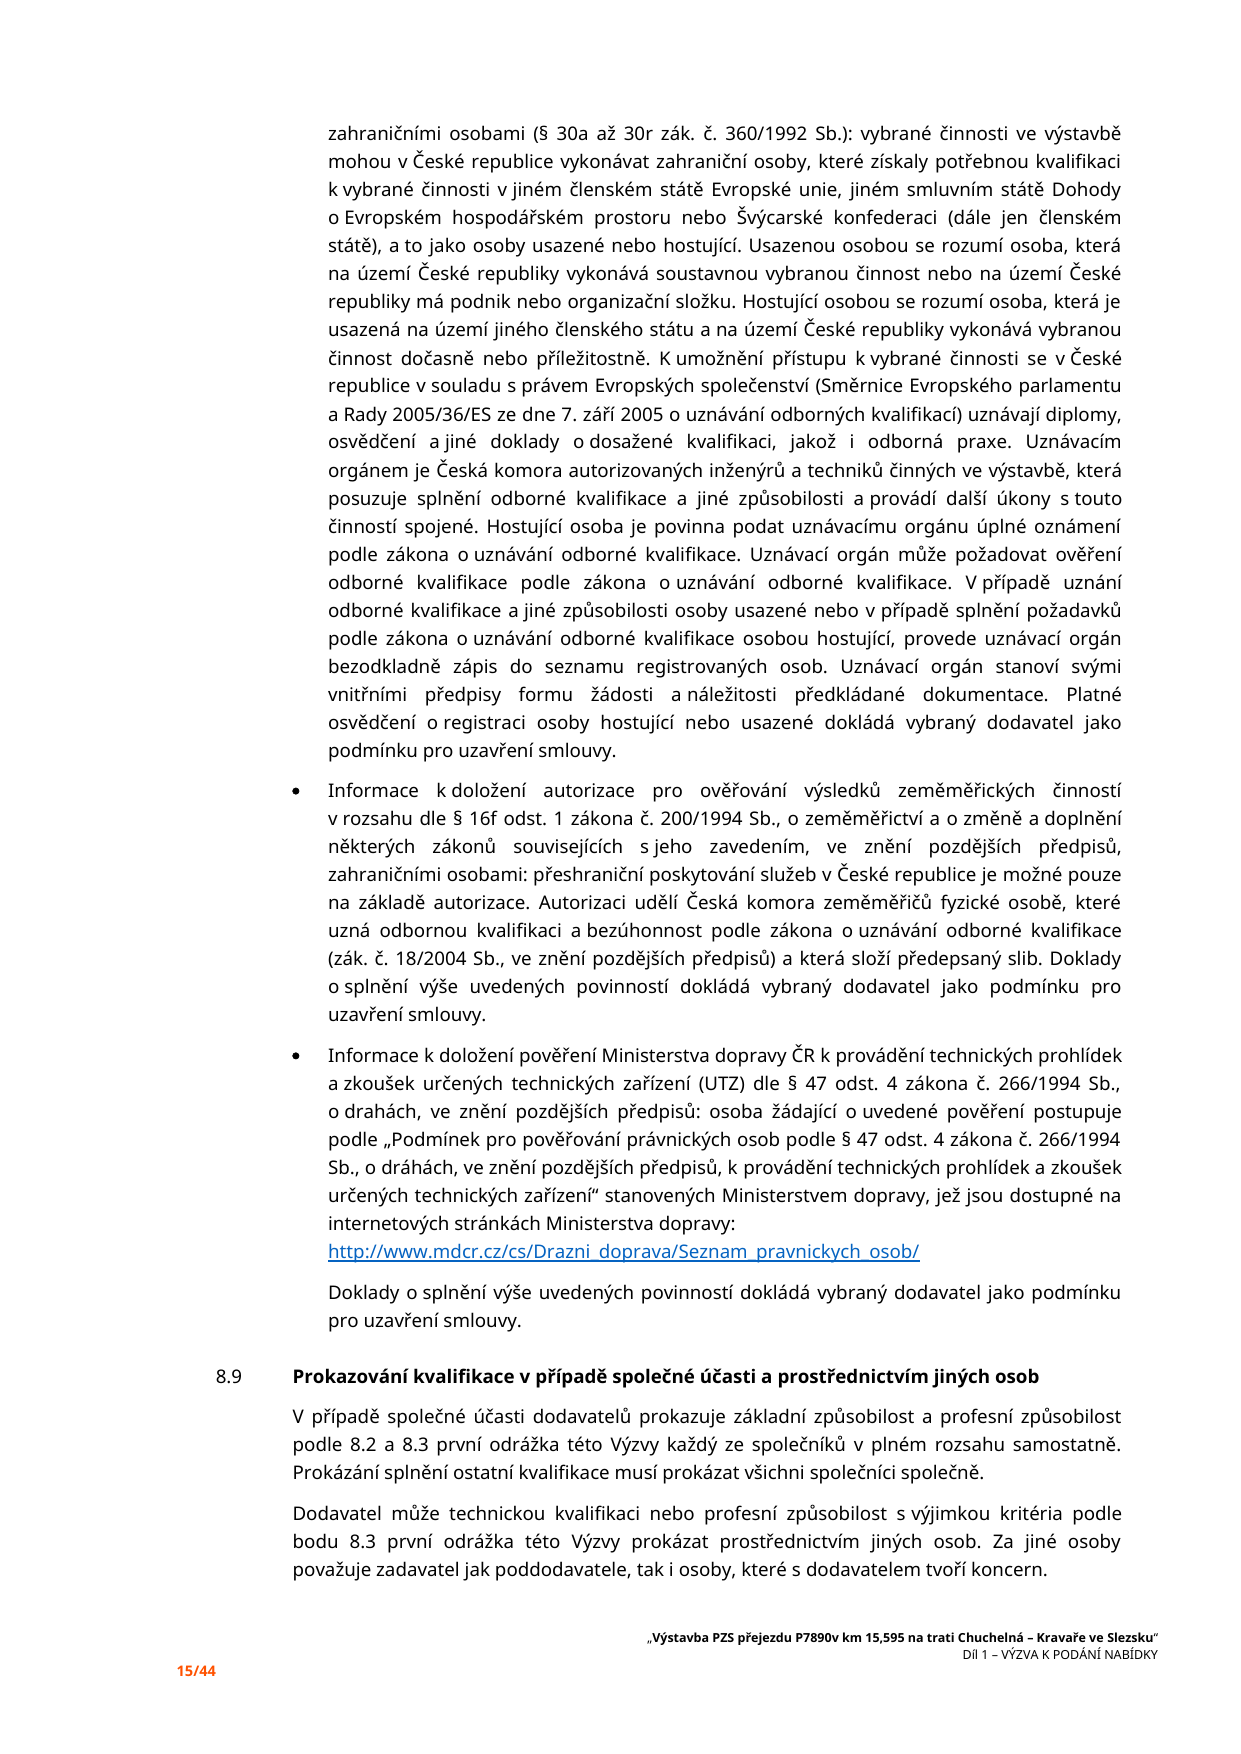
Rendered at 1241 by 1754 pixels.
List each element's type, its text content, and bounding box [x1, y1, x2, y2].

text Doklady o splnění výše uvedených povinností dokládá vybraný dodavatel jako podmínku pro uzavření smlouvy. [328, 1279, 1122, 1332]
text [292, 121, 1122, 763]
text Prokazování kvalifikace v případě společné účasti a prostřednictvím jiných osob [216, 1363, 1122, 1388]
text Informace k doložení pověření Ministerstva dopravy ČR k provádění technických prohlídek a zkoušek určených technických zařízení (UTZ) dle § 47 odst. 4 zákona č. 266/1994 Sb., o drahách, ve znění pozdějších předpisů: osoba žádající o uvedené pověření postupuje podle „Podmínek pro pověřování právnických osob podle § 47 odst. 4 zákona č. 266/1994 Sb., o dráhách, ve znění pozdějších předpisů, k provádění technických prohlídek a zkoušek určených technických zařízení“ stanovených Ministerstvem dopravy, jež jsou dostupné na internetových stránkách Ministerstva dopravy: [292, 1042, 1122, 1236]
text http://www.mdcr.cz/cs/Drazni_doprava/Seznam_pravnickych_osob/ [328, 1238, 1122, 1264]
text V případě společné účasti dodavatelů prokazuje základní způsobilost a profesní způsobilost podle 8.2 a 8.3 první odrážka této Výzvy každý ze společníků v plném rozsahu samostatně. Prokázání splnění ostatní kvalifikace musí prokázat všichni společníci společně. [292, 1403, 1122, 1485]
text Informace k doložení autorizace pro ověřování výsledků zeměměřických činností v rozsahu dle § 16f odst. 1 zákona č. 200/1994 Sb., o zeměměřictví a o změně a doplnění některých zákonů souvisejících s jeho zavedením, ve znění pozdějších předpisů, zahraničními osobami: přeshraniční poskytování služeb v České republice je možné pouze na základě autorizace. Autorizaci udělí Česká komora zeměměřičů fyzické osobě, které uzná odbornou kvalifikaci a bezúhonnost podle zákona o uznávání odborné kvalifikace (zák. č. 18/2004 Sb., ve znění pozdějších předpisů) a která složí předepsaný slib. Doklady o splnění výše uvedených povinností dokládá vybraný dodavatel jako podmínku pro uzavření smlouvy. [292, 778, 1122, 1027]
text Dodavatel může technickou kvalifikaci nebo profesní způsobilost s výjimkou kritéria podle bodu 8.3 první odrážka této Výzvy prokázat prostřednictvím jiných osob. Za jiné osoby považuje zadavatel jak poddodavatele, tak i osoby, které s dodavatelem tvoří koncern. [292, 1500, 1122, 1582]
